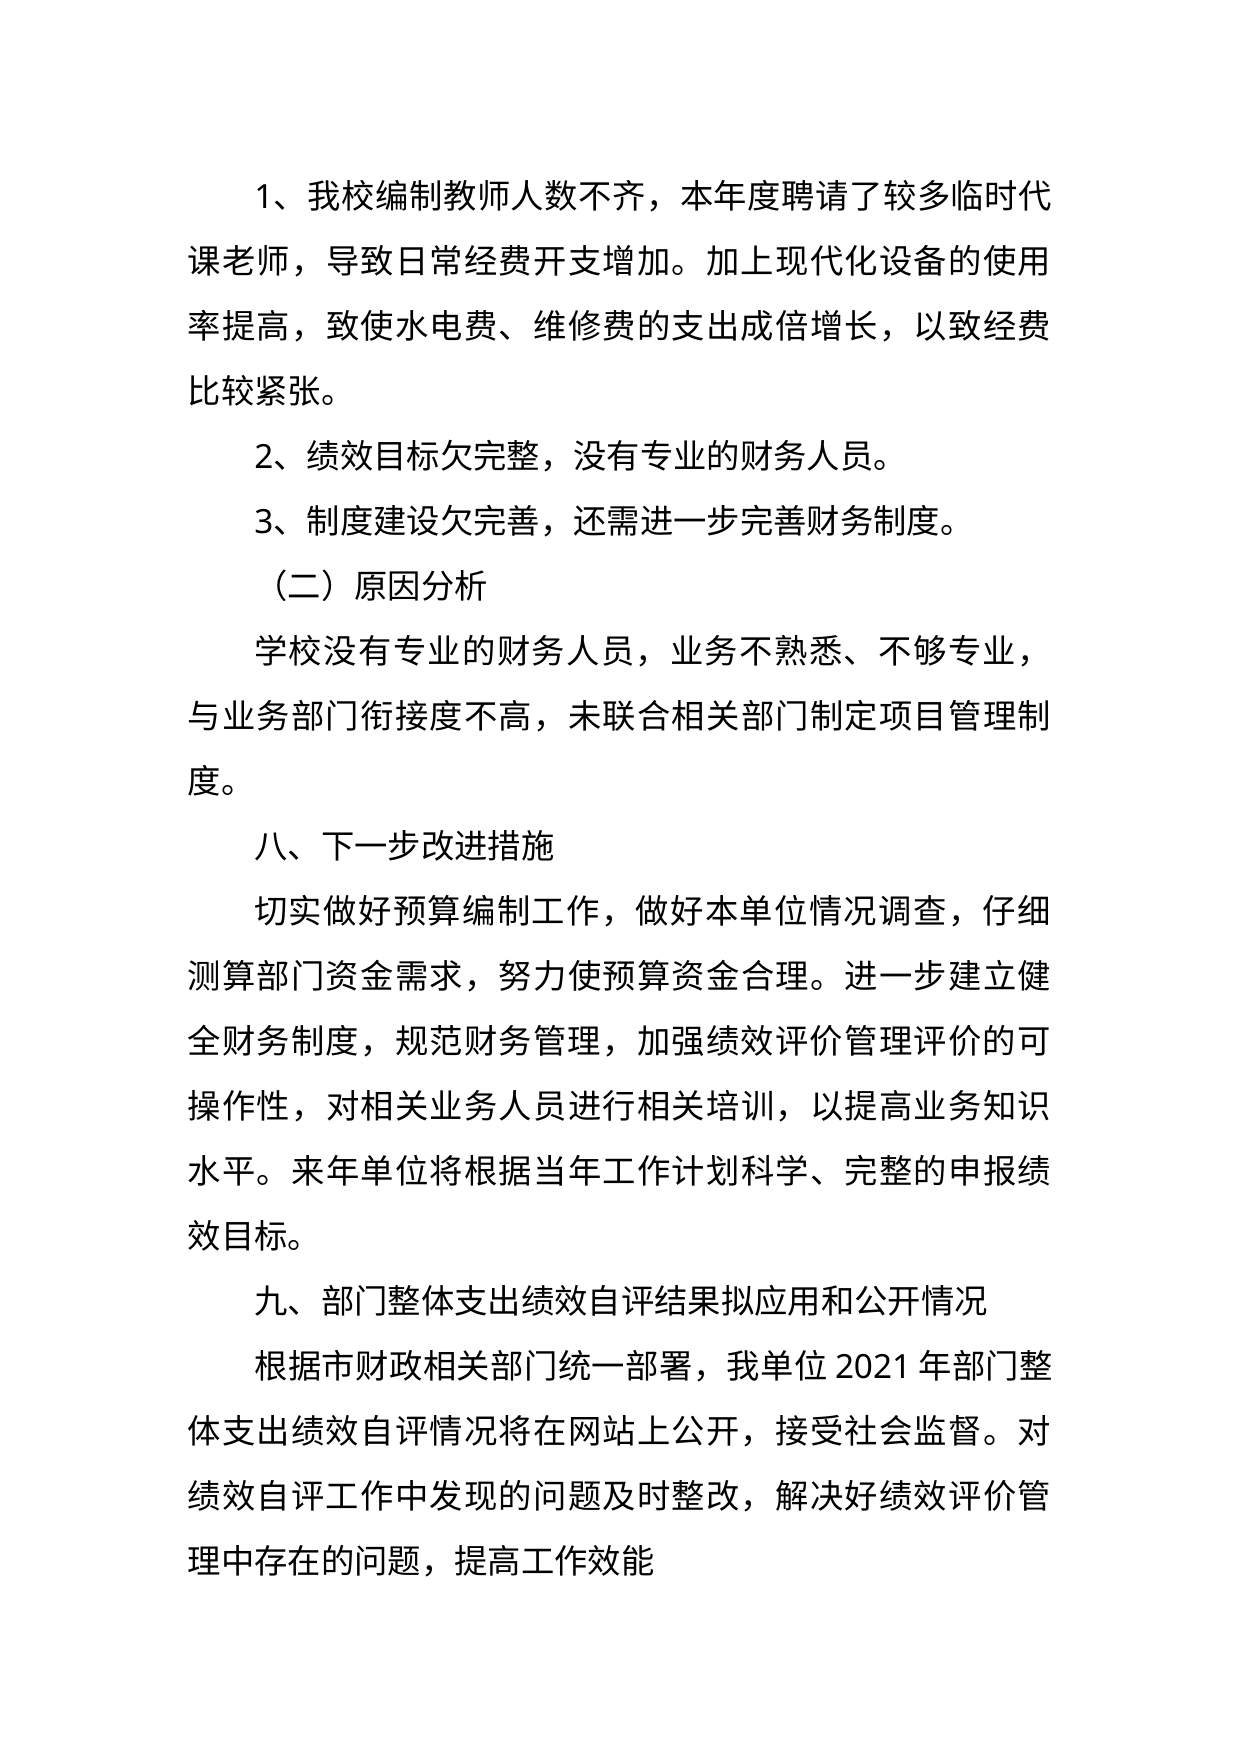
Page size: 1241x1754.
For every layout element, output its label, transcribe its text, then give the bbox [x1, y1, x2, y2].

text 学校没有专业的财务人员，业务不熟悉、不够专业，与业务部门衔接度不高，未联合相关部门制定项目管理制度。 [187, 617, 1053, 812]
text 1、我校编制教师人数不齐，本年度聘请了较多临时代课老师，导致日常经费开支增加。加上现代化设备的使用率提高，致使水电费、维修费的支出成倍增长，以致经费比较紧张。 [187, 162, 1053, 422]
text 3、制度建设欠完善，还需进一步完善财务制度。 [187, 487, 1053, 552]
text 八、下一步改进措施 [187, 812, 1053, 877]
text 切实做好预算编制工作，做好本单位情况调查，仔细测算部门资金需求，努力使预算资金合理。进一步建立健全财务制度，规范财务管理，加强绩效评价管理评价的可操作性，对相关业务人员进行相关培训，以提高业务知识水平。来年单位将根据当年工作计划科学、完整的申报绩效目标。 [187, 877, 1053, 1267]
text 根据市财政相关部门统一部署，我单位2021年部门整体支出绩效自评情况将在网站上公开，接受社会监督。对绩效自评工作中发现的问题及时整改，解决好绩效评价管理中存在的问题，提高工作效能 [187, 1332, 1053, 1592]
text 2、绩效目标欠完整，没有专业的财务人员。 [187, 422, 1053, 487]
text 九、部门整体支出绩效自评结果拟应用和公开情况 [187, 1267, 1053, 1332]
text （二）原因分析 [187, 552, 1053, 617]
